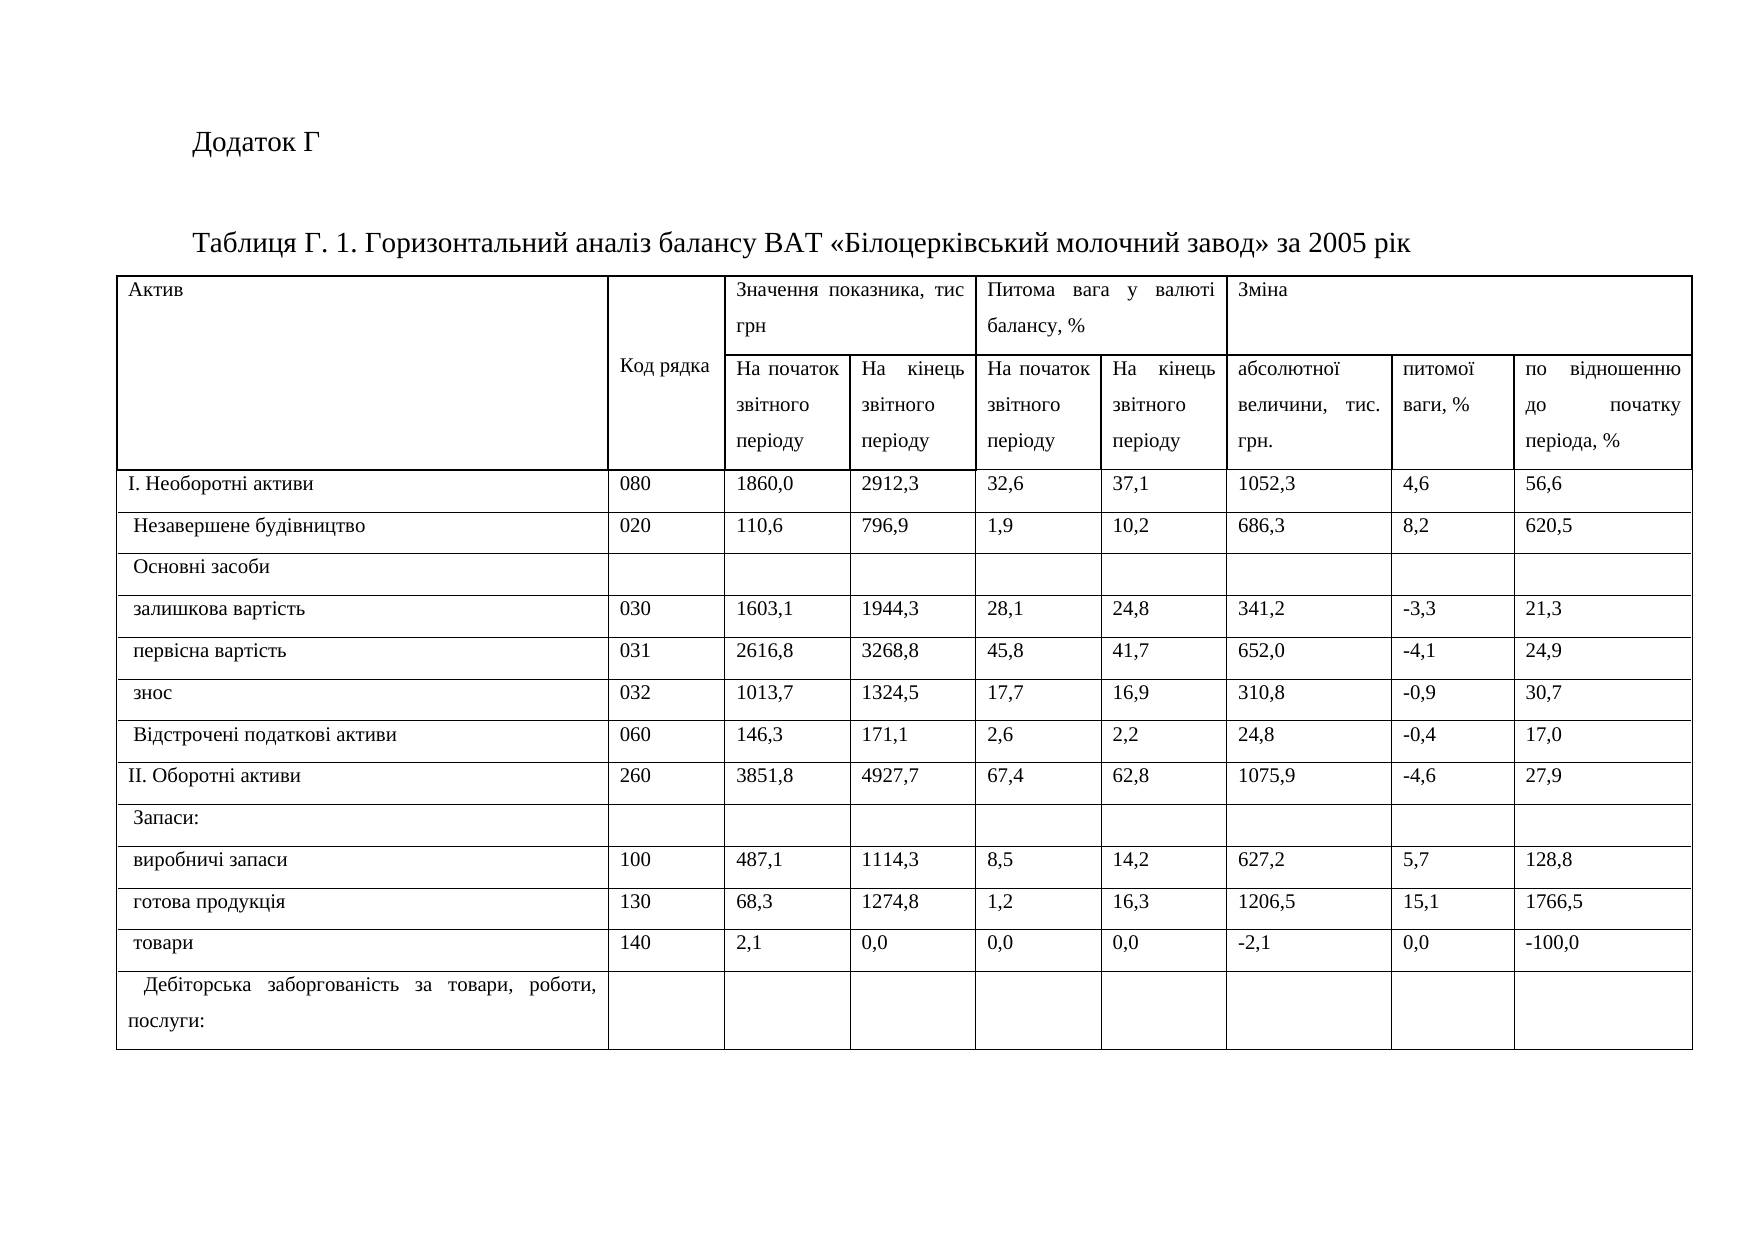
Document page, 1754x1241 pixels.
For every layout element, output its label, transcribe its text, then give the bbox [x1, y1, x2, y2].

table_cell [976, 972, 1101, 1049]
table_cell 2,6 [976, 721, 1101, 762]
table_cell 67,4 [976, 763, 1101, 804]
table_cell 1013,7 [725, 680, 850, 720]
table_cell [1515, 971, 1692, 1049]
table_cell Дебіторська заборгованість за товари, роботи, послуги: [117, 971, 608, 1049]
table_cell 1206,5 [1227, 889, 1391, 929]
table_cell по відношенню до початку періода, % [1515, 356, 1691, 469]
table_cell [1392, 554, 1514, 595]
table_cell 627,2 [1227, 847, 1391, 887]
table_cell [1102, 554, 1226, 595]
table_cell 140 [609, 930, 724, 971]
table_cell Незавершене будівництво [117, 512, 608, 553]
table_cell виробничі запаси [117, 846, 608, 887]
table_cell 62,8 [1102, 763, 1226, 804]
table_cell Відстрочені податкові активи [117, 720, 608, 762]
table_cell 3851,8 [725, 763, 850, 804]
table_cell 0,0 [1102, 930, 1226, 971]
table_cell [609, 554, 724, 595]
table_cell 796,9 [851, 513, 975, 553]
table_cell 1114,3 [851, 847, 975, 887]
table_cell 620,5 [1515, 512, 1692, 553]
table_cell 8,2 [1392, 513, 1514, 553]
table_cell 1274,8 [851, 889, 975, 929]
table_cell 260 [609, 763, 724, 804]
table_cell 28,1 [976, 596, 1101, 637]
table_cell 686,3 [1227, 513, 1391, 553]
table_cell [1392, 972, 1514, 1049]
table_cell Основні засоби [117, 553, 608, 595]
table_cell 17,7 [976, 680, 1101, 720]
table_cell [976, 554, 1101, 595]
table_cell 1603,1 [725, 596, 850, 637]
table_cell [1392, 805, 1514, 846]
table_cell 0,0 [851, 930, 975, 971]
table_cell [976, 805, 1101, 846]
table_cell 171,1 [851, 721, 975, 762]
table_cell На початок звітного періоду [726, 356, 849, 469]
table_cell 130 [609, 889, 724, 929]
table_cell 56,6 [1515, 470, 1692, 512]
table_cell 4,6 [1392, 470, 1514, 512]
table_cell 15,1 [1392, 889, 1514, 929]
table_cell 45,8 [976, 638, 1101, 679]
table_cell -0,4 [1392, 721, 1514, 762]
table_cell -4,1 [1392, 638, 1514, 679]
table_cell 031 [609, 638, 724, 679]
table_cell [1515, 804, 1692, 846]
table_cell 37,1 [1102, 470, 1226, 512]
table_cell 10,2 [1102, 513, 1226, 553]
table_cell -100,0 [1515, 929, 1692, 971]
table_cell готова продукція [117, 888, 608, 929]
table_cell 16,3 [1102, 889, 1226, 929]
table_cell абсолютної величини, тис. грн. [1228, 356, 1391, 469]
table_cell 032 [609, 680, 724, 720]
table_cell 3268,8 [851, 638, 975, 679]
table_cell 110,6 [725, 513, 850, 553]
table_cell 4927,7 [851, 763, 975, 804]
table_cell 1,9 [976, 513, 1101, 553]
table_cell 1,2 [976, 889, 1101, 929]
table_cell 060 [609, 721, 724, 762]
table_cell ІІ. Оборотні активи [117, 762, 608, 804]
table_cell І. Необоротні активи [117, 471, 608, 512]
table_cell На кінець звітного періоду [851, 356, 975, 469]
table_cell 68,3 [725, 889, 850, 929]
text Додаток Г [118, 124, 1636, 158]
table_cell [1102, 805, 1226, 846]
table_cell 14,2 [1102, 847, 1226, 887]
table_header Актив [118, 277, 607, 469]
table_cell 0,0 [1392, 930, 1514, 971]
table_cell 16,9 [1102, 680, 1226, 720]
table_cell товари [117, 929, 608, 971]
table_cell 1052,3 [1227, 470, 1391, 512]
table_cell знос [117, 679, 608, 720]
table_cell [851, 972, 975, 1049]
table_header Код рядка [609, 277, 724, 469]
table_cell 100 [609, 847, 724, 887]
table_cell 020 [609, 513, 724, 553]
table_cell 27,9 [1515, 762, 1692, 804]
table_cell 030 [609, 596, 724, 637]
table_cell 24,8 [1227, 721, 1391, 762]
table_cell 487,1 [725, 847, 850, 887]
table_cell [609, 972, 724, 1049]
table_cell -2,1 [1227, 930, 1391, 971]
table_cell 24,9 [1515, 637, 1692, 679]
table_cell -4,6 [1392, 763, 1514, 804]
table_cell 17,0 [1515, 720, 1692, 762]
table_header Зміна [1228, 277, 1691, 354]
table_header Питома вага у валюті балансу, % [977, 277, 1226, 354]
table_cell 2,1 [725, 930, 850, 971]
table_cell 1324,5 [851, 680, 975, 720]
table_cell 0,0 [976, 930, 1101, 971]
table_cell 1766,5 [1515, 888, 1692, 929]
table_cell 21,3 [1515, 595, 1692, 637]
table_cell 24,8 [1102, 596, 1226, 637]
table_cell залишкова вартість [117, 595, 608, 637]
table_cell [1227, 972, 1391, 1049]
table_header Значення показника, тис грн [726, 277, 975, 354]
table_cell [1102, 972, 1226, 1049]
table_cell 1075,9 [1227, 763, 1391, 804]
table_cell [609, 805, 724, 846]
table_cell -0,9 [1392, 680, 1514, 720]
table_cell 5,7 [1392, 847, 1514, 887]
table_cell 41,7 [1102, 638, 1226, 679]
text Таблиця Г. 1. Горизонтальний аналіз балансу ВАТ «Білоцерківський молочний завод» за 2005 рік [118, 225, 1636, 258]
table_cell 128,8 [1515, 846, 1692, 887]
table_cell 2,2 [1102, 721, 1226, 762]
table_cell Запаси: [117, 804, 608, 846]
table_cell 30,7 [1515, 679, 1692, 720]
table_cell 2616,8 [725, 638, 850, 679]
table_cell первісна вартість [117, 637, 608, 679]
table_cell 32,6 [976, 470, 1101, 512]
table_cell 1860,0 [725, 471, 850, 512]
table_cell 1944,3 [851, 596, 975, 637]
table_cell 2912,3 [851, 471, 975, 512]
table_cell питомої ваги, % [1393, 356, 1513, 469]
table_cell [851, 805, 975, 846]
table_cell 146,3 [725, 721, 850, 762]
table_cell 080 [609, 471, 724, 512]
table_cell [851, 554, 975, 595]
table_cell [725, 554, 850, 595]
table_cell [1227, 805, 1391, 846]
table_cell 310,8 [1227, 680, 1391, 720]
table_cell На початок звітного періоду [977, 356, 1100, 469]
table_cell [725, 972, 850, 1049]
table_cell [1515, 553, 1692, 595]
table_cell 341,2 [1227, 596, 1391, 637]
table_cell [1227, 554, 1391, 595]
table_cell 8,5 [976, 847, 1101, 887]
table_cell 652,0 [1227, 638, 1391, 679]
table_cell [725, 805, 850, 846]
table_cell На кінець звітного періоду [1102, 356, 1226, 469]
table_cell -3,3 [1392, 596, 1514, 637]
